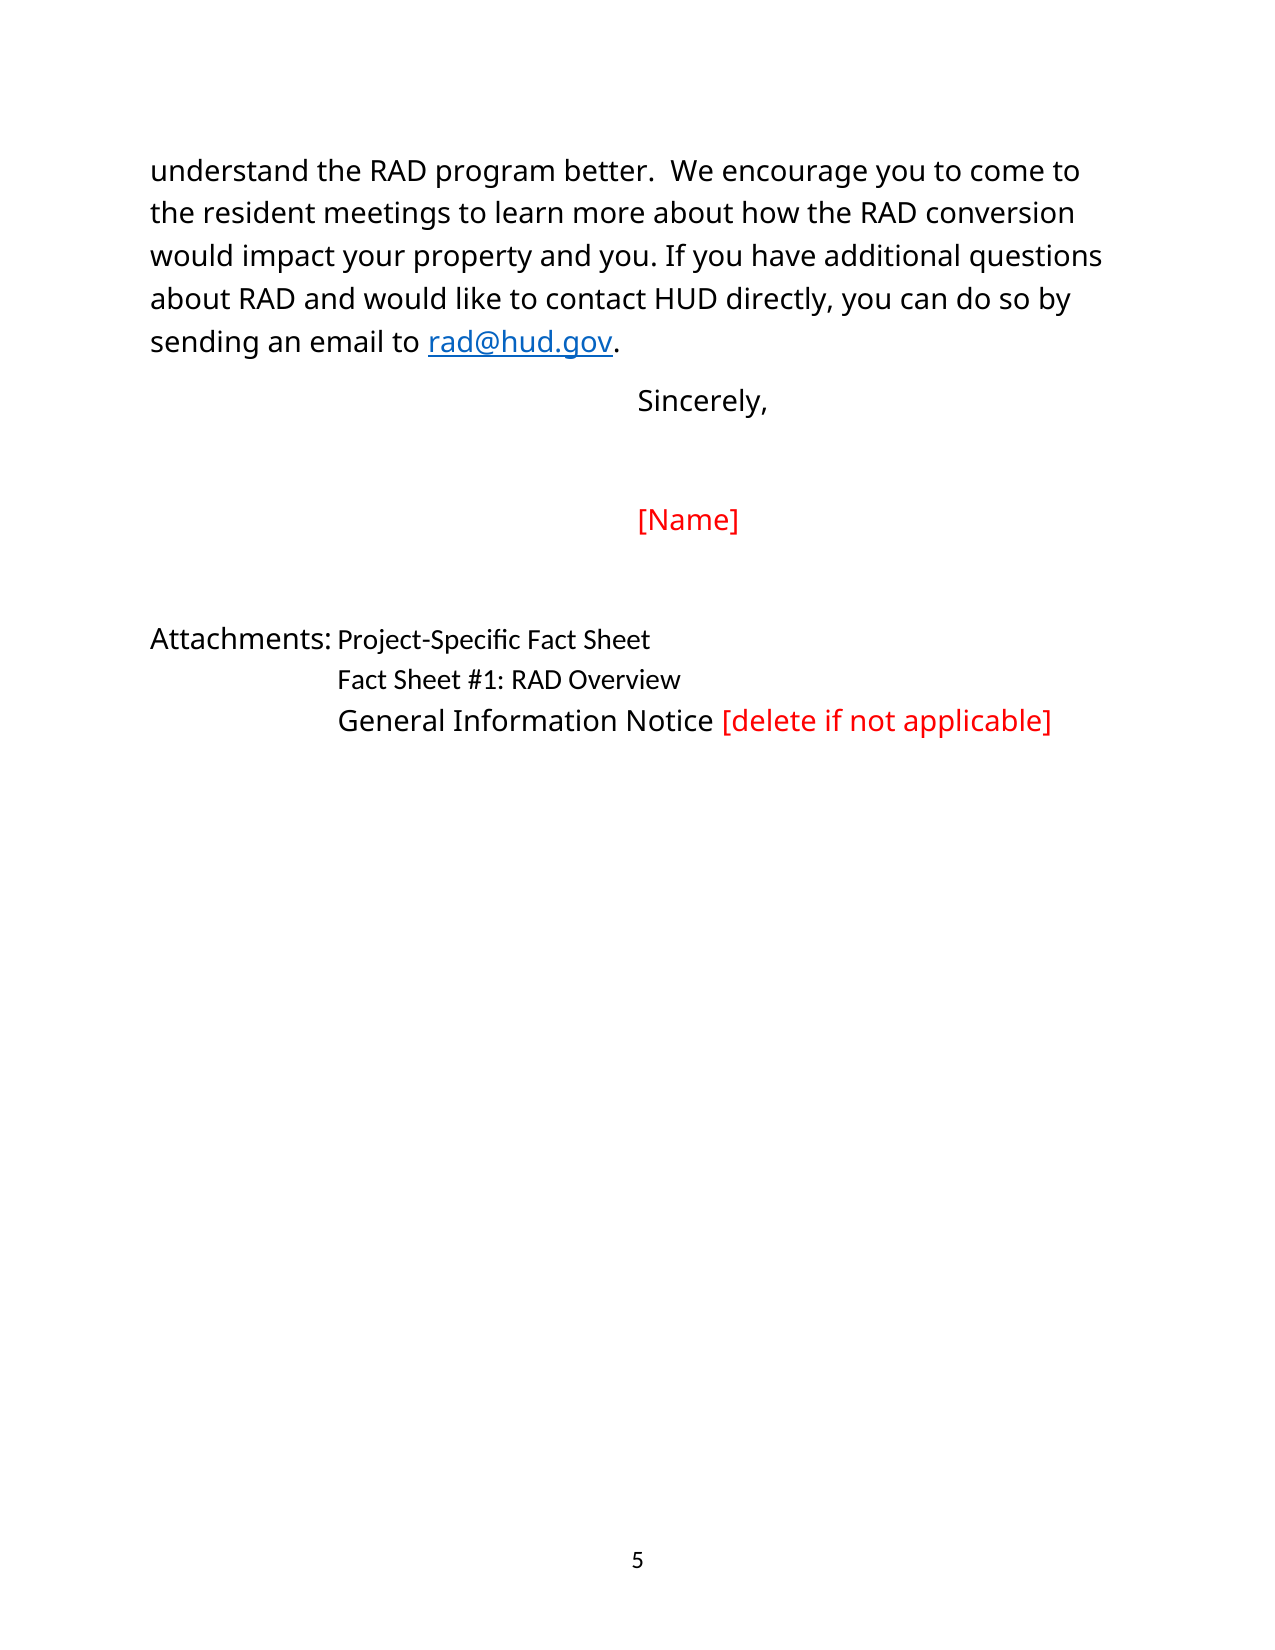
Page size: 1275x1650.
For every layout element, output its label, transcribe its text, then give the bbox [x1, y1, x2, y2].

text Attachments: Project-Specific Fact Sheet Fact Sheet #1: RAD Overview General Information Notice [delete if not applicable] [150, 619, 1125, 739]
text [Name] [637, 500, 1125, 539]
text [150, 150, 1125, 361]
text Sincerely, [637, 381, 1125, 420]
